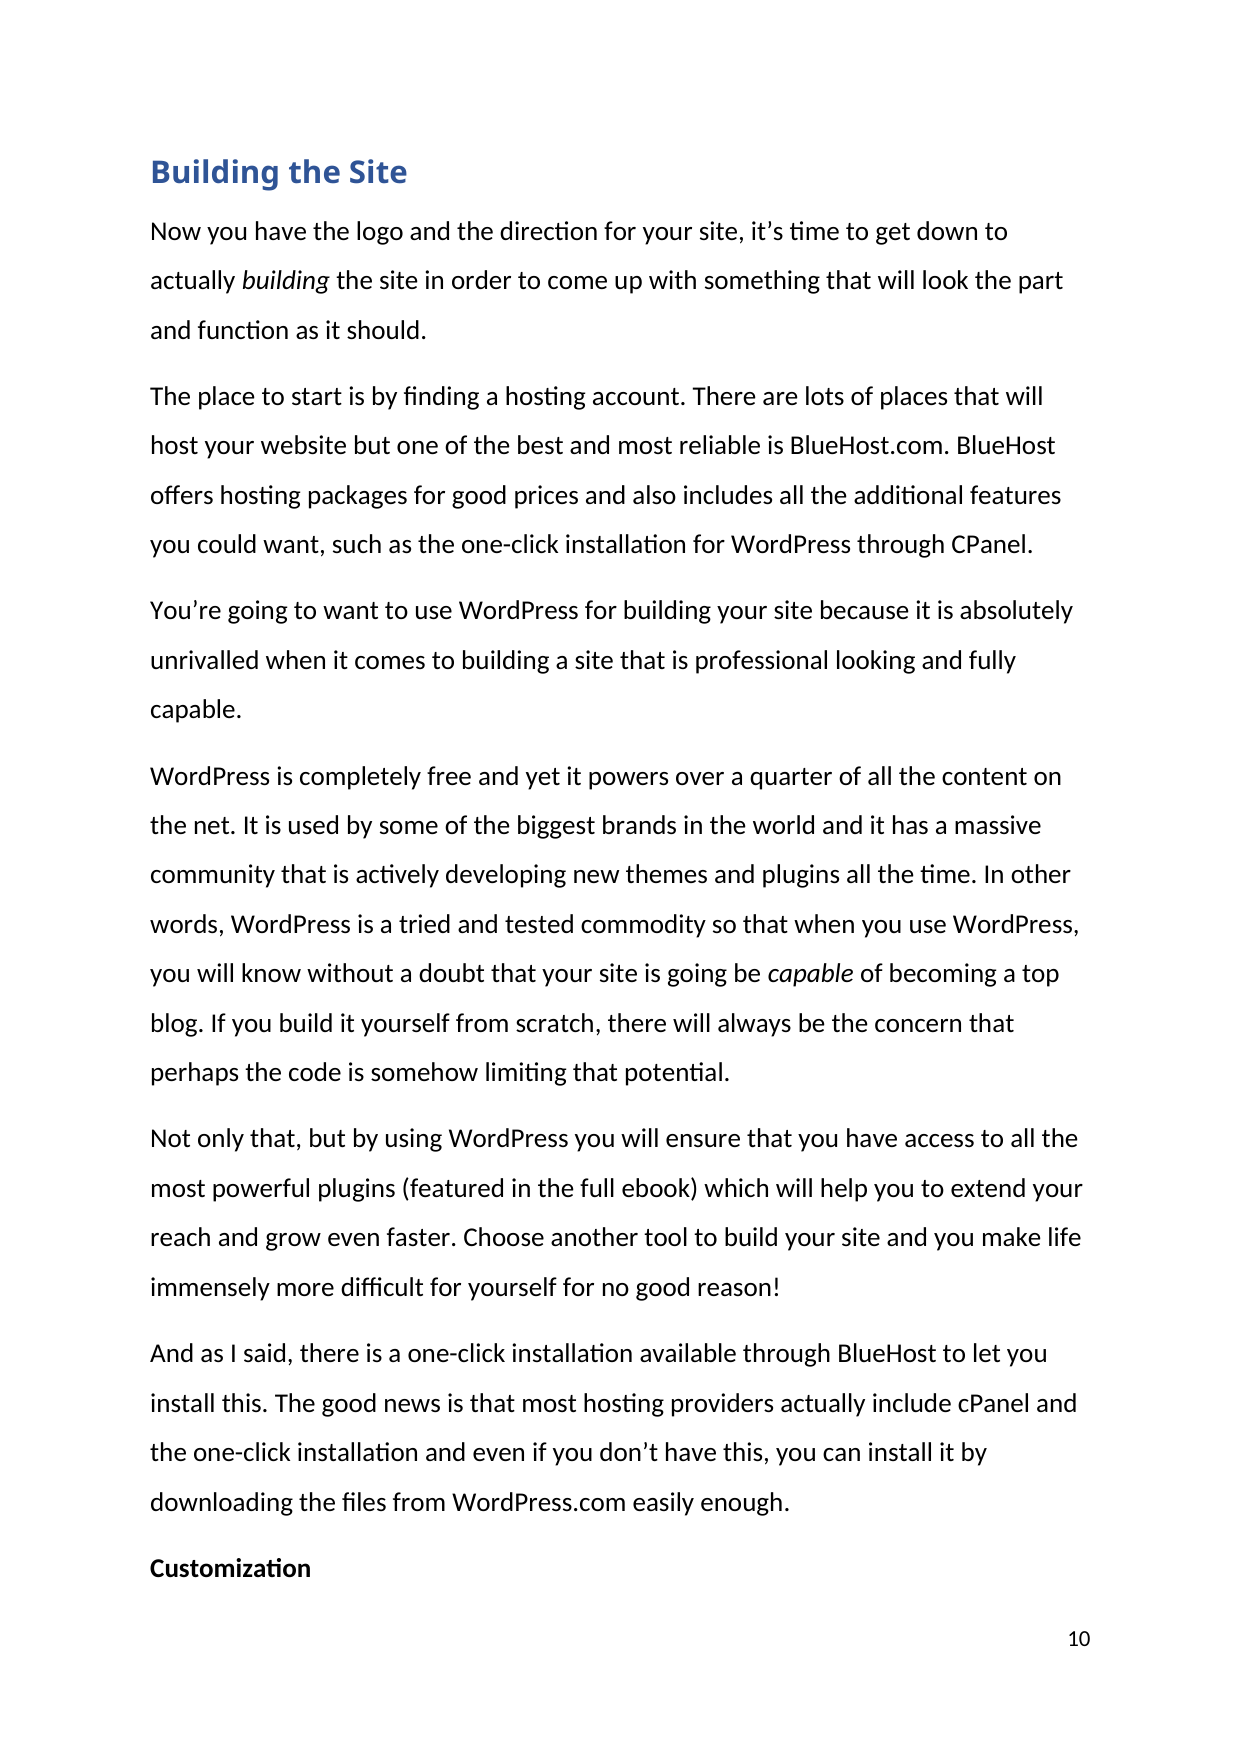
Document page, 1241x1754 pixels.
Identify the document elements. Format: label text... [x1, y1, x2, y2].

text Now you have the logo and the direction for your site, it’s time to get down to actually building the site in order to come up with something that will look the part and function as it should. [150, 214, 1090, 346]
text The place to start is by finding a hosting account. There are lots of places that will host your website but one of the best and most reliable is BlueHost.com. BlueHost offers hosting packages for good prices and also includes all the additional features you could want, such as the one-click installation for WordPress through CPanel. [150, 379, 1090, 560]
text And as I said, there is a one-click installation available through BlueHost to let you install this. The good news is that most hosting providers actually include cPanel and the one-click installation and even if you don’t have this, you can install it by downloading the files from WordPress.com easily enough. [150, 1336, 1090, 1518]
text WordPress is completely free and yet it powers over a quarter of all the content on the net. It is used by some of the biggest brands in the world and it has a massive community that is actively developing new themes and plugins all the time. In other words, WordPress is a tried and tested commodity so that when you use WordPress, you will know without a doubt that your site is going be capable of becoming a top blog. If you build it yourself from scratch, there will always be the concern that perhaps the code is somehow limiting that potential. [150, 759, 1090, 1088]
subtitle Building the Site [150, 150, 1090, 193]
text Customization [150, 1551, 1090, 1584]
text Not only that, but by using WordPress you will ensure that you have access to all the most powerful plugins (featured in the full ebook) which will help you to extend your reach and grow even faster. Choose another tool to build your site and you make life immensely more difficult for yourself for no good reason! [150, 1122, 1090, 1303]
text You’re going to want to use WordPress for building your site because it is absolutely unrivalled when it comes to building a site that is professional looking and fully capable. [150, 593, 1090, 726]
